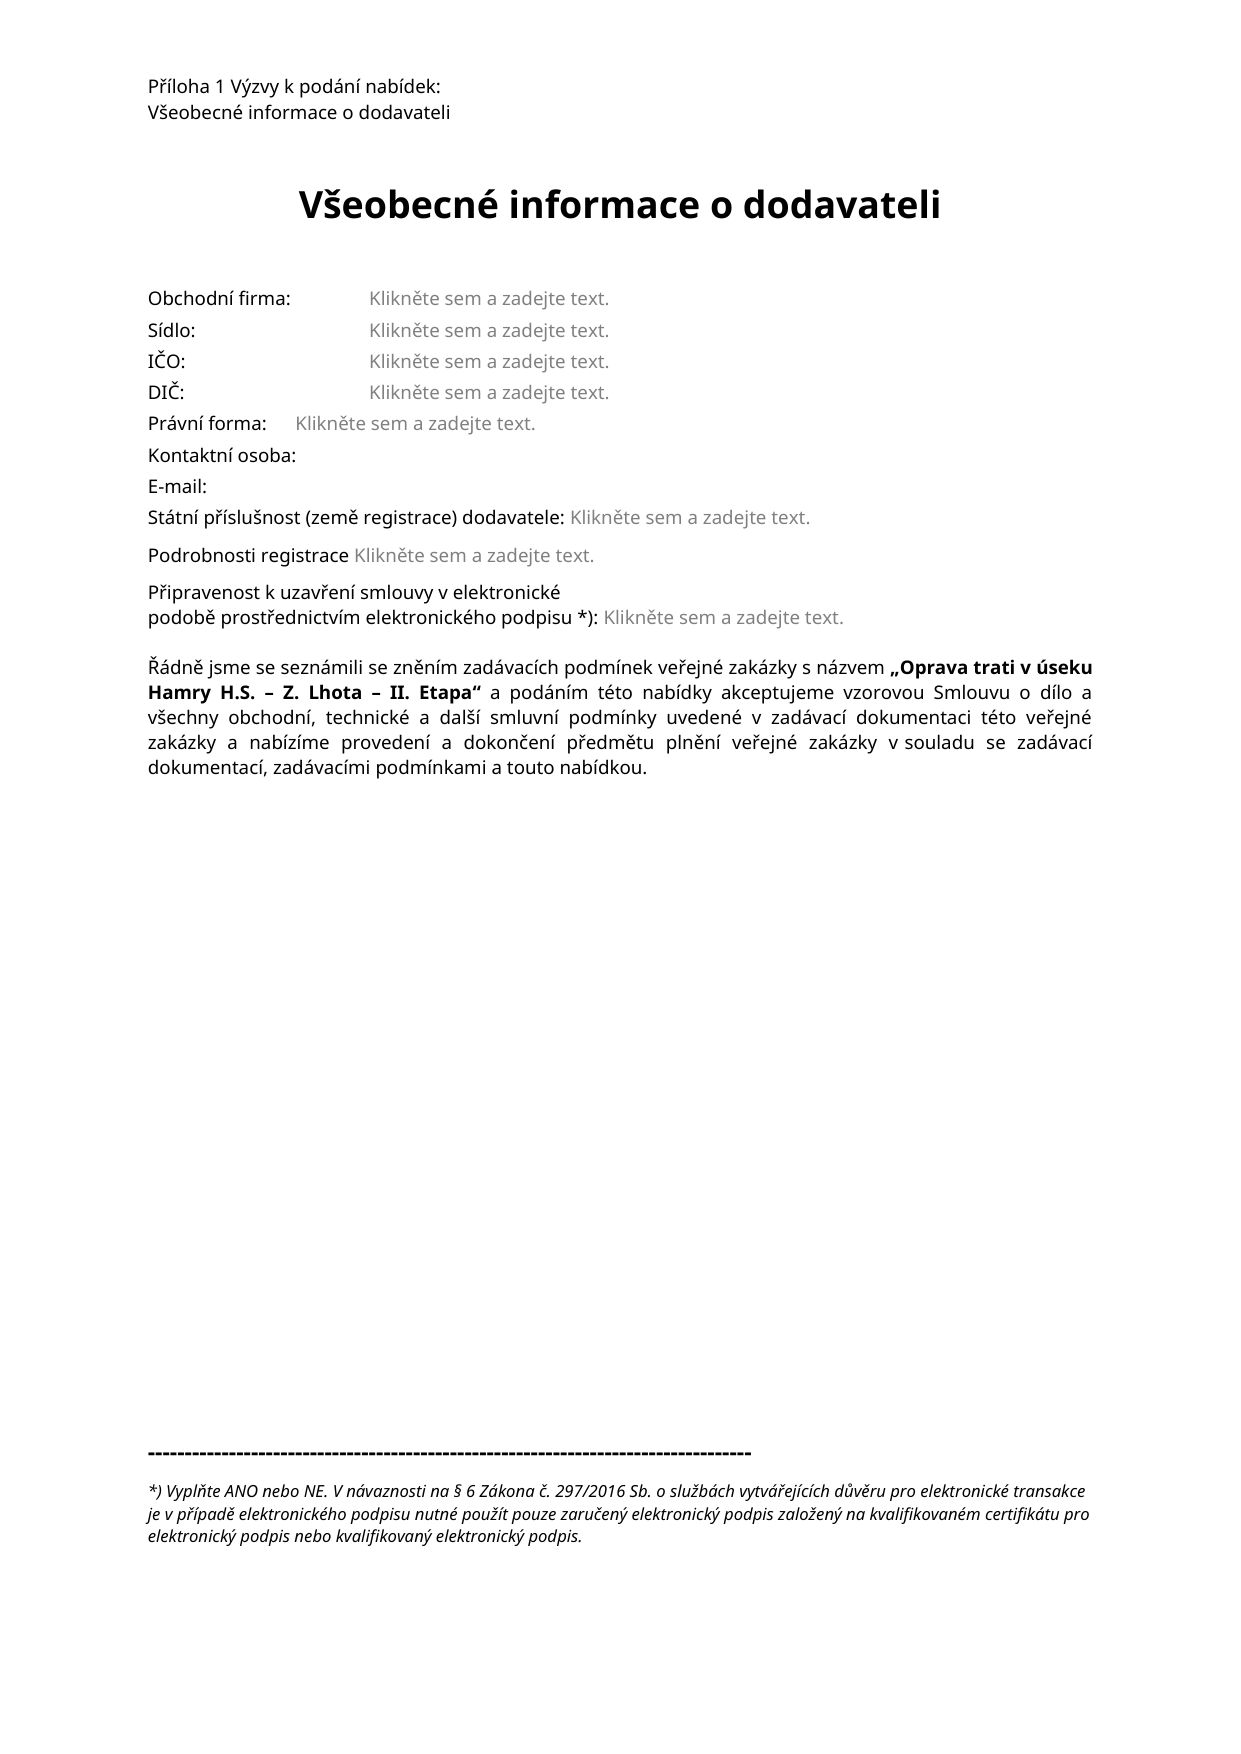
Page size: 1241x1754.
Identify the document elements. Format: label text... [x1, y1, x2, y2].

text podobě prostřednictvím elektronického podpisu *): [148, 604, 1093, 629]
text Sídlo: [148, 317, 1093, 342]
title Všeobecné informace o dodavateli [148, 178, 1093, 229]
text DIČ: [148, 379, 1093, 404]
text Řádně jsme se seznámili se zněním zadávacích podmínek veřejné zakázky s názvem “ a podáním této nabídky akceptujeme vzorovou Smlouvu o dílo a všechny obchodní, technické a další smluvní podmínky uvedené v zadávací dokumentaci této veřejné zakázky a nabízíme provedení a dokončení předmětu plnění veřejné zakázky v souladu se zadávací dokumentací, zadávacími podmínkami a touto nabídkou. [148, 654, 1093, 779]
text Podrobnosti registrace [148, 542, 1093, 567]
text ---------------------------------------------------------------------------------- [148, 1436, 1093, 1467]
text *) Vyplňte ANO nebo NE. V návaznosti na § 6 Zákona č. 297/2016 Sb. o službách vytvářejících důvěru pro elektronické transakce je v případě elektronického podpisu nutné použít pouze zaručený elektronický podpis založený na kvalifikovaném certifikátu pro elektronický podpis nebo kvalifikovaný elektronický podpis. [148, 1479, 1093, 1548]
text IČO: [148, 348, 1093, 373]
text Obchodní firma: [148, 286, 1093, 311]
text Připravenost k uzavření smlouvy v elektronické [148, 579, 1093, 604]
text Právní forma: [148, 411, 1093, 436]
text Státní příslušnost (země registrace) dodavatele: [148, 504, 1093, 529]
text E-mail: [148, 473, 1093, 498]
text Kontaktní osoba: [148, 442, 1093, 467]
